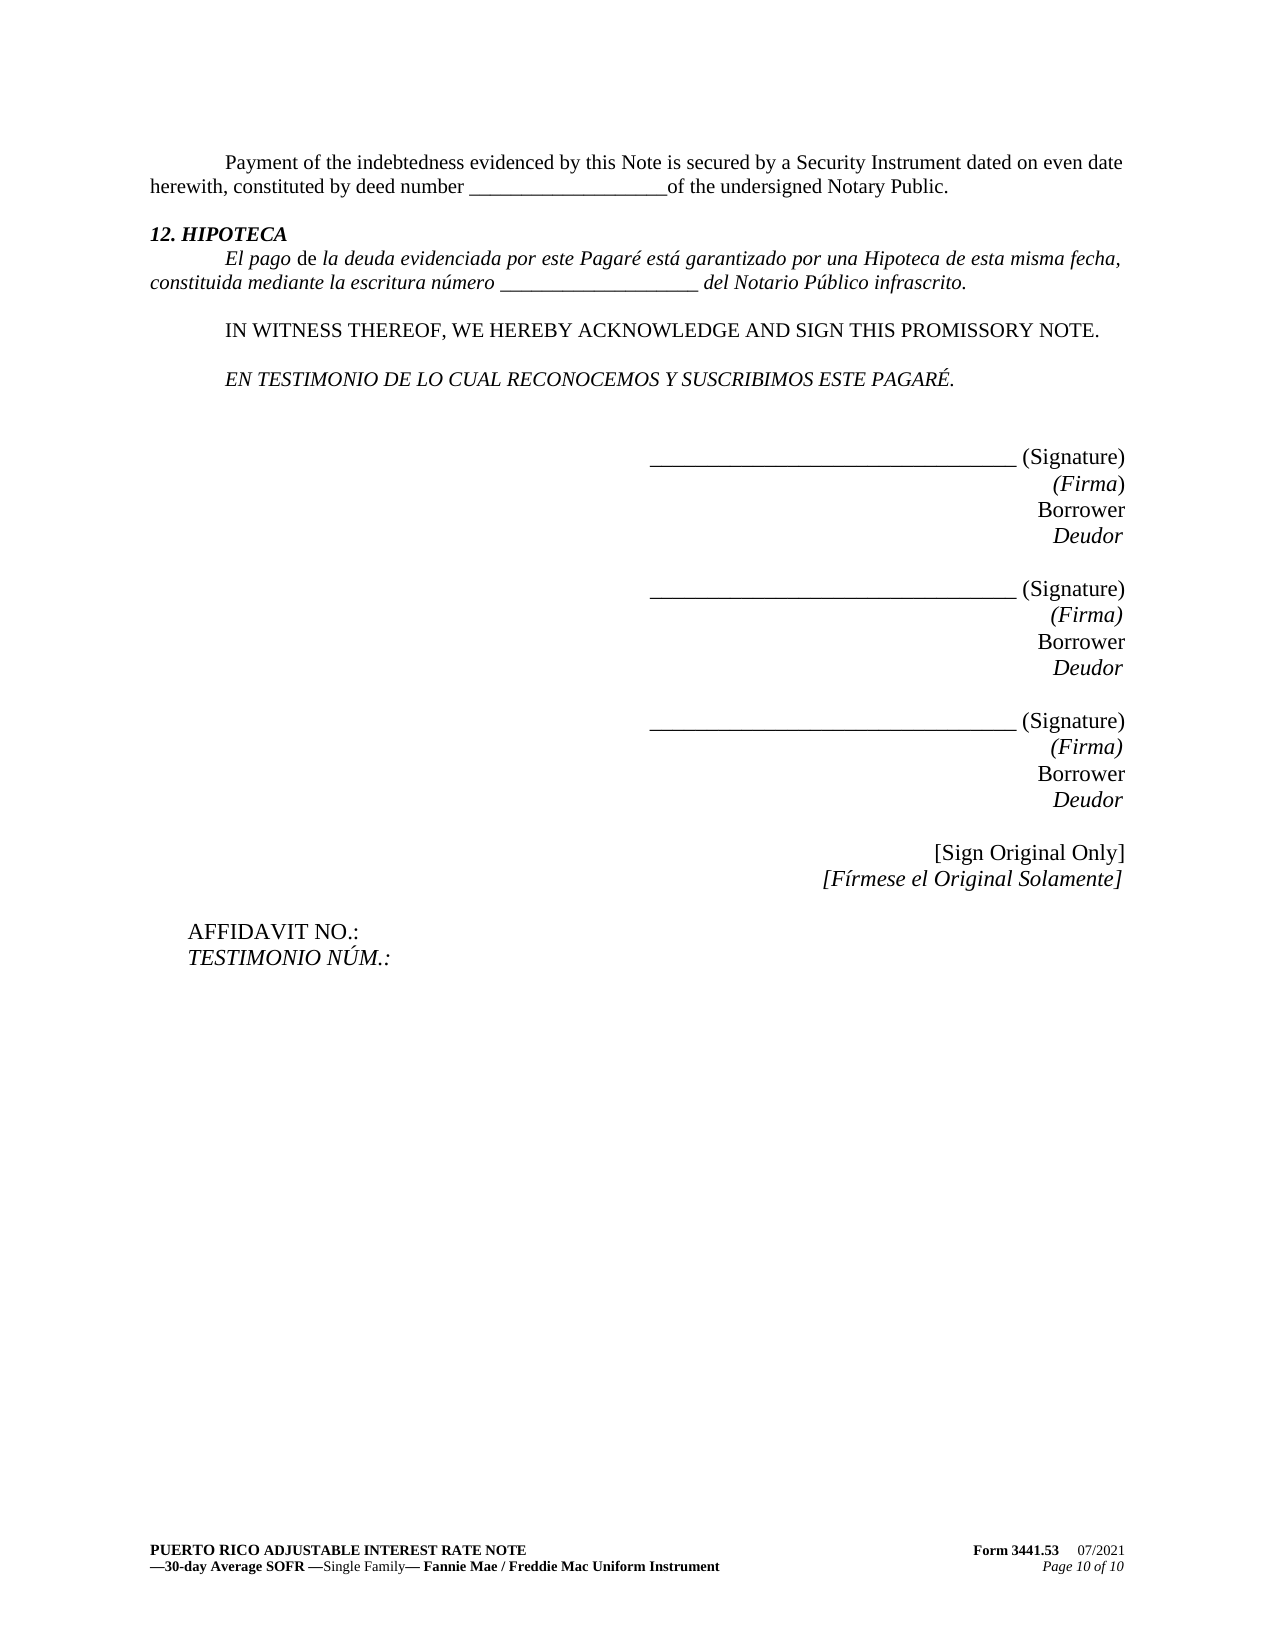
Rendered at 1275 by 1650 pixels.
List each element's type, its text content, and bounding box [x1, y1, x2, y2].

text TESTIMONIO NÚM.: [187, 944, 1125, 970]
text Borrower [356, 496, 1125, 522]
text [Sign Original Only] [187, 839, 1125, 865]
text ________________________________ (Signature) [187, 707, 1125, 733]
text ________________________________ (Signature) [187, 575, 1125, 601]
text ________________________________ (Signature) [187, 443, 1125, 470]
text Deudor [356, 522, 1125, 549]
text EN TESTIMONIO DE LO CUAL RECONOCEMOS Y SUSCRIBIMOS ESTE PAGARÉ. [150, 367, 1125, 391]
text El pago de la deuda evidenciada por este Pagaré está garantizado por una Hipoteca de esta misma fecha, constituida mediante la escritura número ___________________ del Notario Público infrascrito. [150, 246, 1125, 294]
text Borrower [356, 628, 1125, 654]
text Deudor [356, 786, 1125, 812]
text AFFIDAVIT NO.: [187, 918, 1125, 944]
text IN WITNESS THEREOF, WE HEREBY ACKNOWLEDGE AND SIGN THIS PROMISSORY NOTE. [150, 318, 1125, 342]
text [Fírmese el Original Solamente] [187, 865, 1125, 891]
text (Firma) [187, 470, 1125, 496]
text 12. HIPOTECA [150, 222, 1125, 246]
text Payment of the indebtedness evidenced by this Note is secured by a Security Instrument dated on even date herewith, constituted by deed number ___________________of the undersigned Notary Public. [150, 150, 1125, 198]
text Borrower [356, 759, 1125, 786]
text (Firma) [187, 733, 1125, 759]
text Deudor [356, 654, 1125, 681]
text (Firma) [187, 601, 1125, 628]
